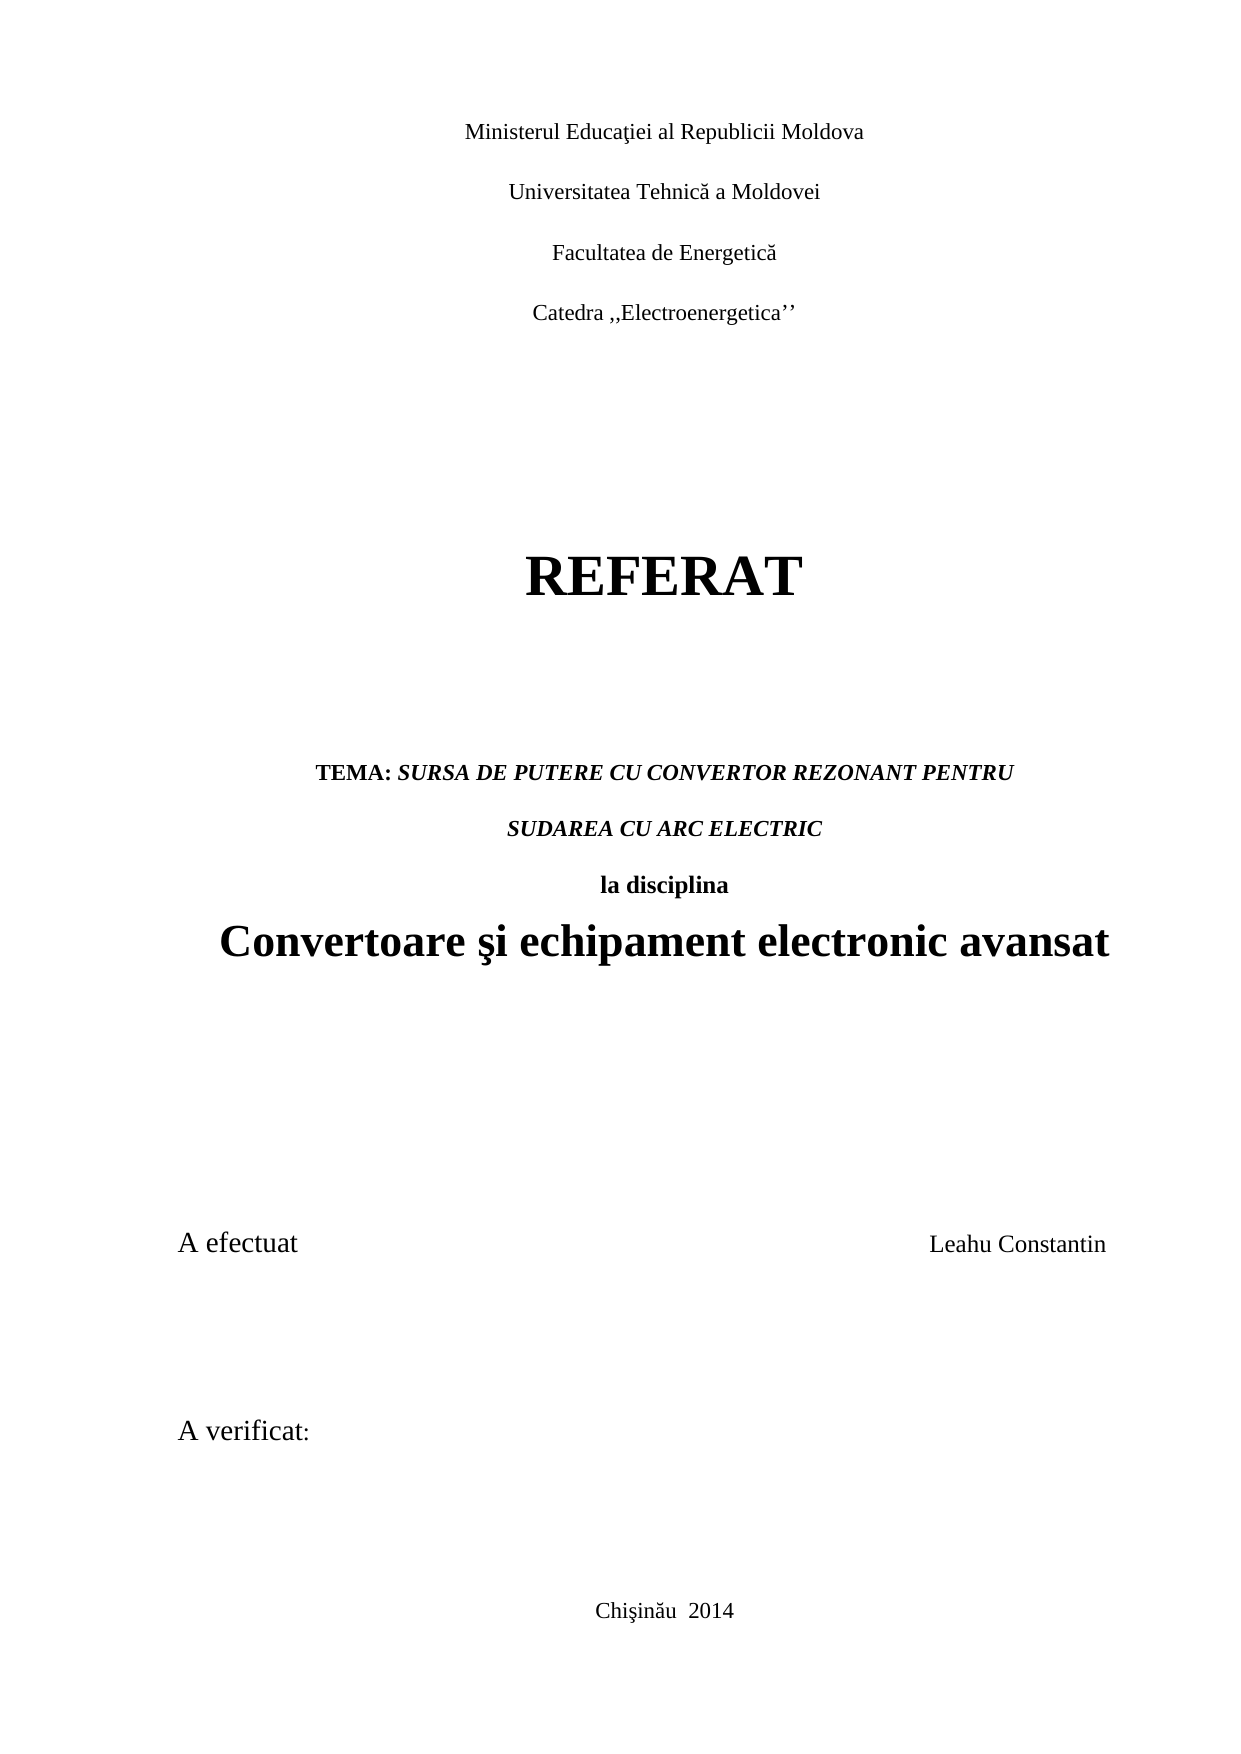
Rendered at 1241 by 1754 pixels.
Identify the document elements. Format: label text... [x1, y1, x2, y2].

text TEMA: SURSA DE PUTERE CU CONVERTOR REZONANT PENTRU [177, 759, 1152, 786]
text Chişinău 2014 [177, 1597, 1152, 1623]
text REFERAT [177, 541, 1152, 608]
text SUDAREA CU ARC ELECTRIC [177, 815, 1152, 841]
text Catedra ,,Electroenergetica’’ [177, 299, 1152, 325]
text A verificat: [177, 1413, 1152, 1447]
text A efectuat Leahu Constantin [177, 1225, 1152, 1259]
text la disciplina [177, 871, 1152, 899]
text Universitatea Tehnică a Moldovei [177, 178, 1152, 205]
text Ministerul Educaţiei al Republicii Moldova [177, 118, 1152, 144]
text Facultatea de Energetică [177, 239, 1152, 265]
text Convertoare şi echipament electronic avansat [177, 914, 1152, 966]
